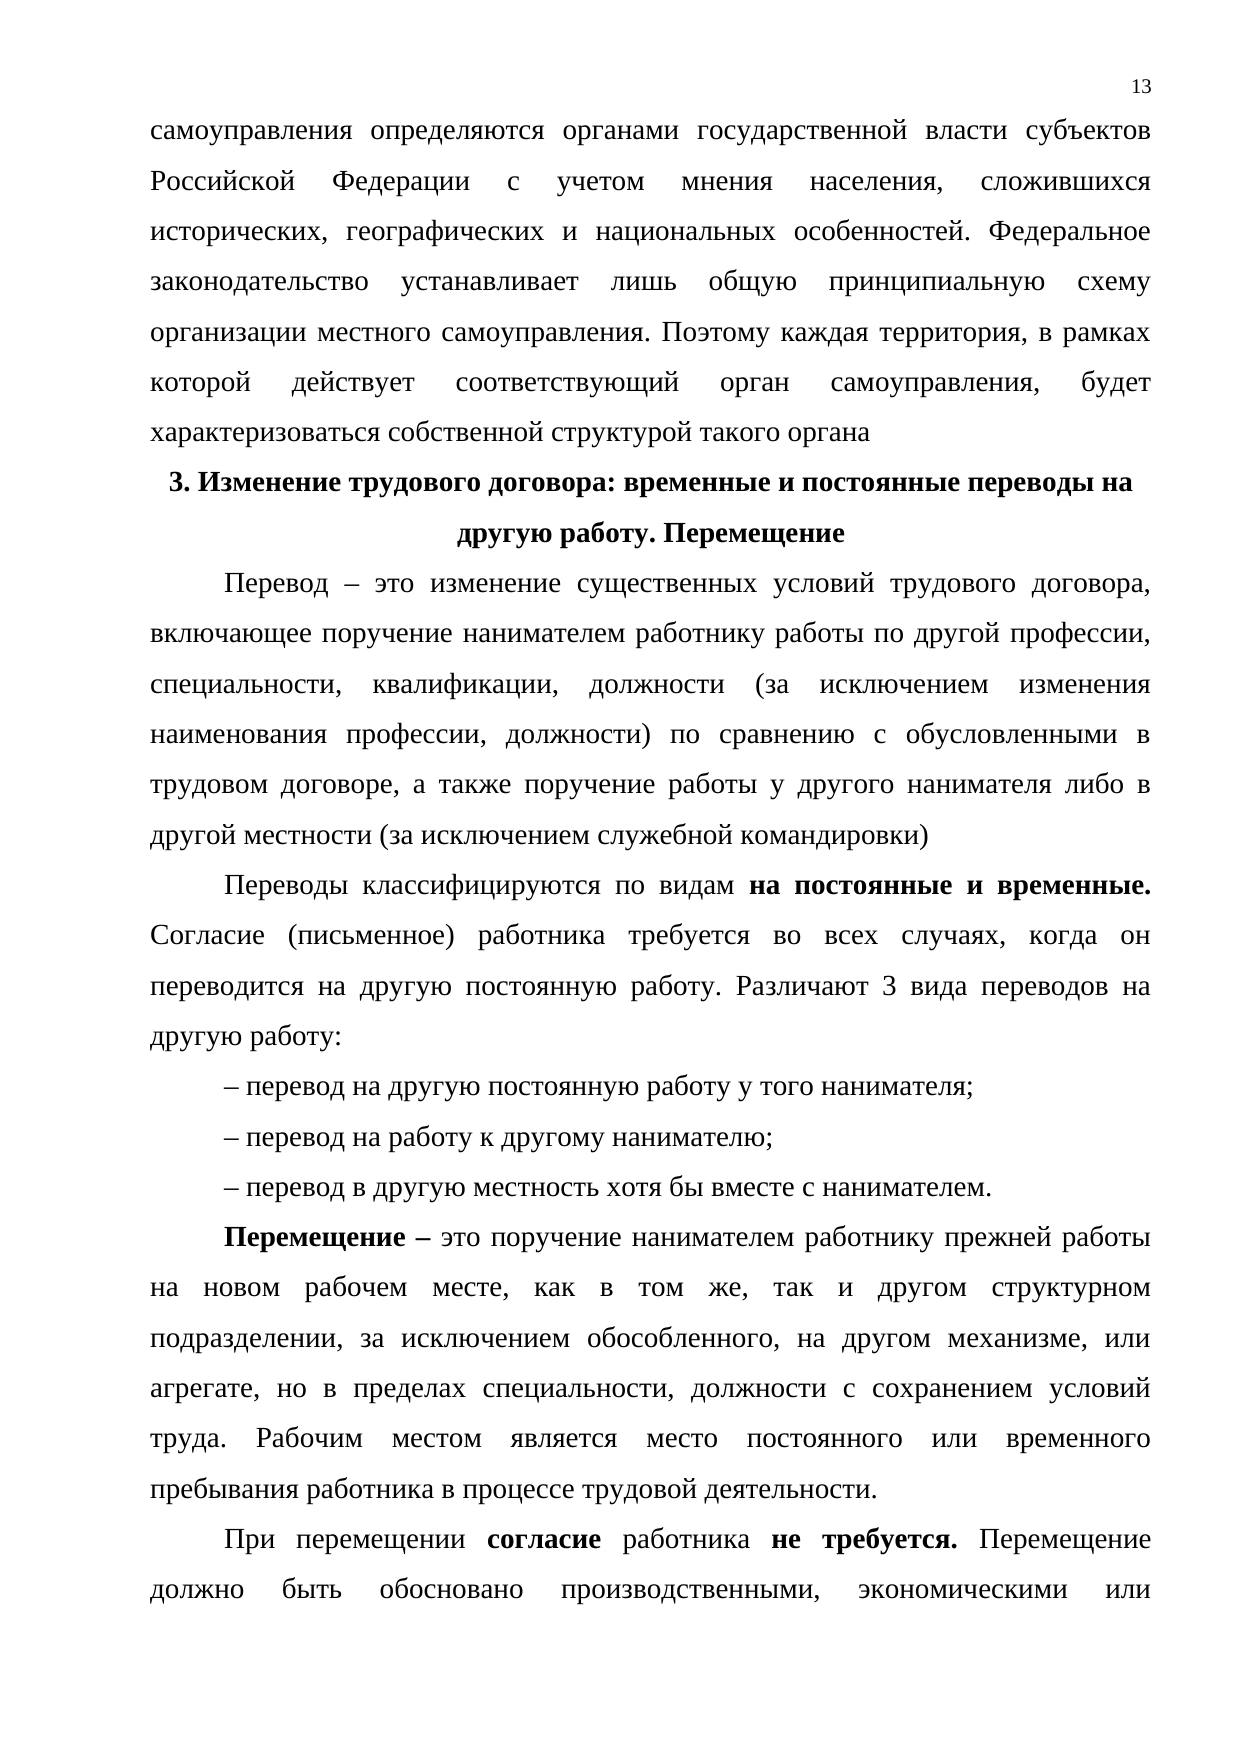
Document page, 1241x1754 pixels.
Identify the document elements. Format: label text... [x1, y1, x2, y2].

text Переводы классифицируются по видам на постоянные и временные. Согласие (письменное) работника требуется во всех случаях, когда он переводится на другую постоянную работу. Различают 3 вида переводов на другую работу: [150, 867, 1152, 1052]
text Перемещение – это поручение нанимателем работнику прежней работы на новом рабочем месте, как в том же, так и другом структурном подразделении, за исключением обособленного, на другом механизме, или агрегате, но в пределах специальности, должности с сохранением условий труда. Рабочим местом является место постоянного или временного пребывания работника в процессе трудовой деятельности. [150, 1219, 1152, 1504]
text – перевод на другую постоянную работу у того нанимателя; [150, 1068, 1152, 1102]
text – перевод на работу к другому нанимателю; [150, 1119, 1152, 1152]
text Перевод – это изменение существенных условий трудового договора, включающее поручение нанимателем работнику работы по другой профессии, специальности, квалификации, должности (за исключением изменения наименования профессии, должности) по сравнению с обусловленными в трудовом договоре, а также поручение работы у другого нанимателя либо в другой местности (за исключением служебной командировки) [150, 565, 1152, 850]
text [150, 1521, 1152, 1605]
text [150, 112, 1152, 448]
text – перевод в другую местность хотя бы вместе с нанимателем. [150, 1169, 1152, 1202]
text 3. Изменение трудового договора: временные и постоянные переводы на другую работу. Перемещение [150, 464, 1152, 548]
